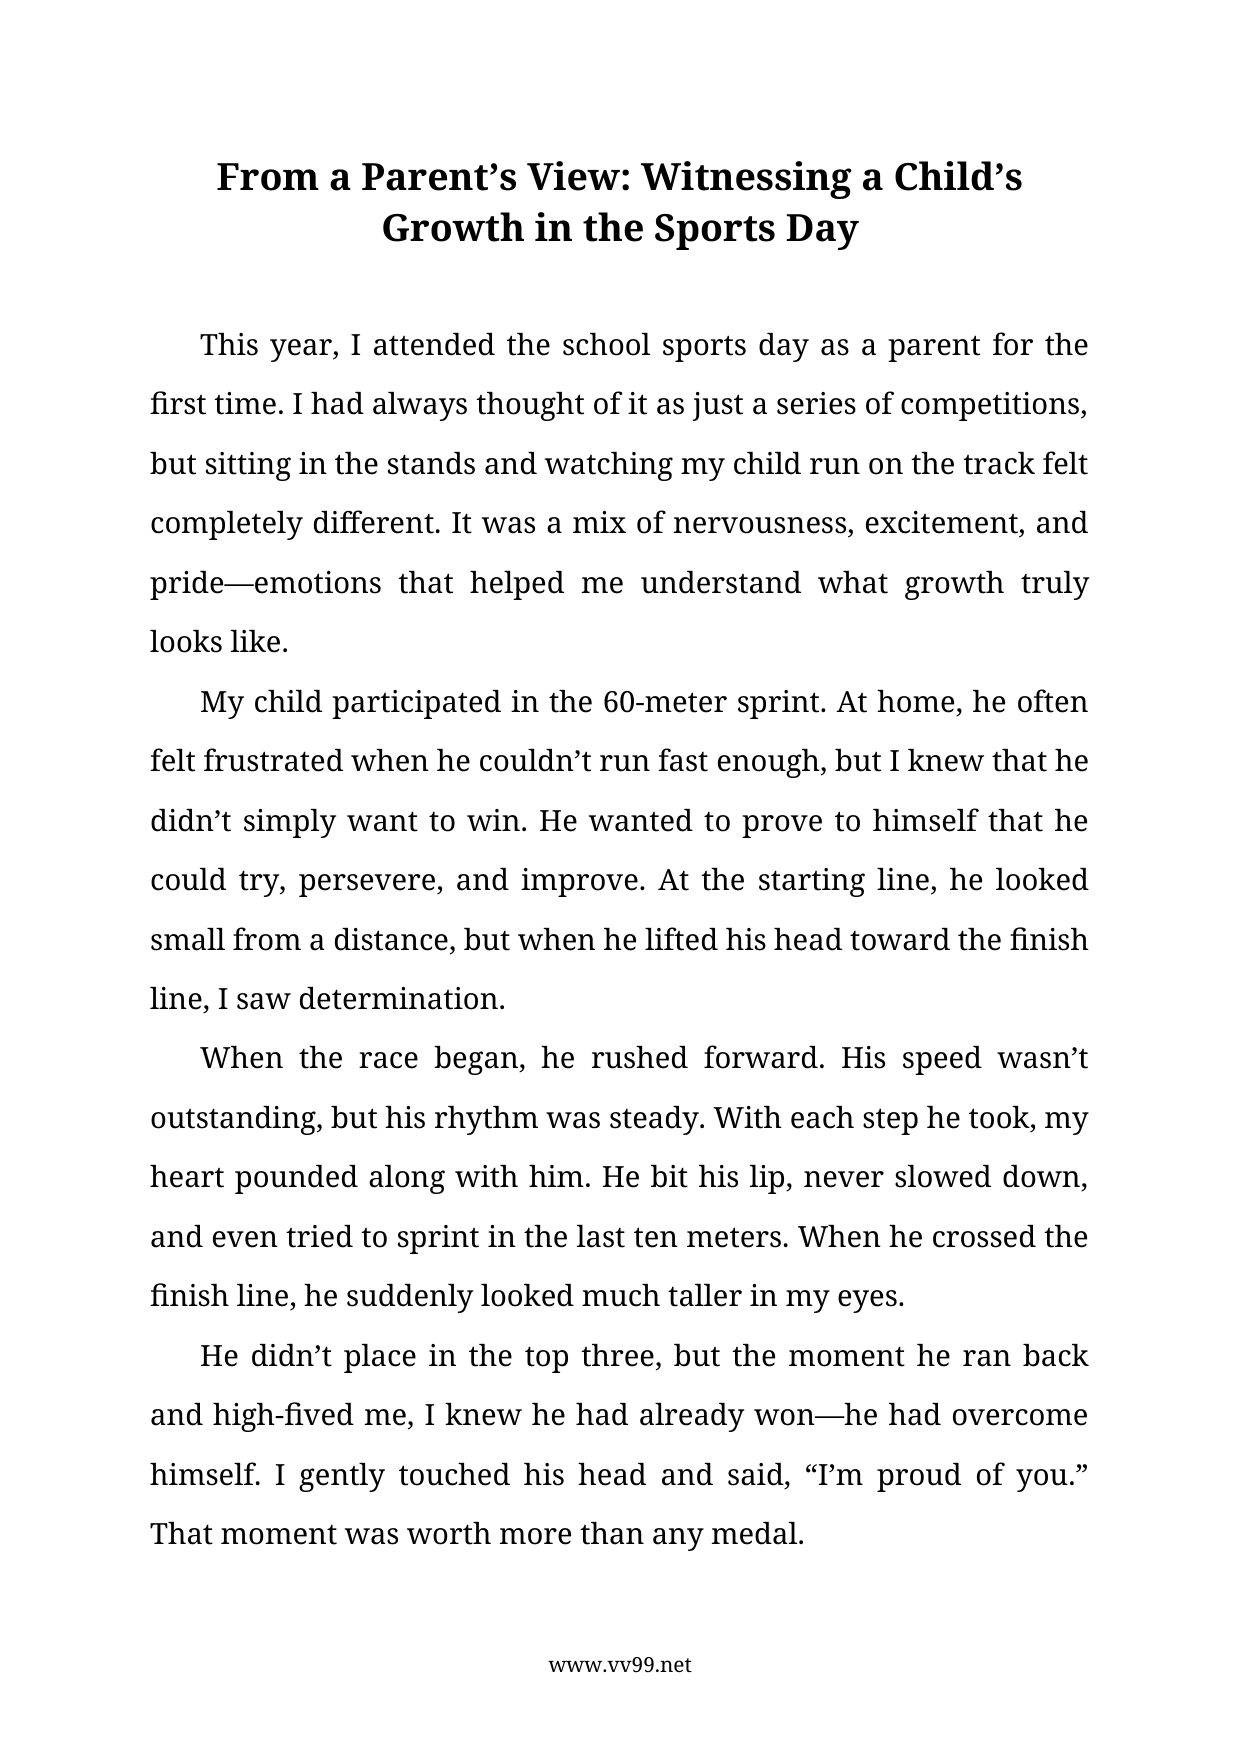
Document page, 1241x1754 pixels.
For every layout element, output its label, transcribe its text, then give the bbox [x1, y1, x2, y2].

text This year, I attended the school sports day as a parent for the first time. I had always thought of it as just a series of competitions, but sitting in the stands and watching my child run on the track felt completely different. It was a mix of nervousness, excitement, and pride—emotions that helped me understand what growth truly looks like. [150, 324, 1090, 661]
text When the race began, he rushed forward. His speed wasn’t outstanding, but his rhythm was steady. With each step he took, my heart pounded along with him. He bit his lip, never slowed down, and even tried to sprint in the last ten meters. When he crossed the finish line, he suddenly looked much taller in my eyes. [150, 1038, 1090, 1315]
text My child participated in the 60-meter sprint. At home, he often felt frustrated when he couldn’t run fast enough, but I knew that he didn’t simply want to win. He wanted to prove to himself that he could try, persevere, and improve. At the starting line, he looked small from a distance, but when he lifted his head toward the finish line, I saw determination. [150, 681, 1090, 1018]
subtitle From a Parent’s View: Witnessing a Child’s Growth in the Sports Day [150, 150, 1090, 252]
text He didn’t place in the top three, but the moment he ran back and high-fived me, I knew he had already won—he had overcome himself. I gently touched his head and said, “I’m proud of you.” That moment was worth more than any medal. [150, 1335, 1090, 1553]
